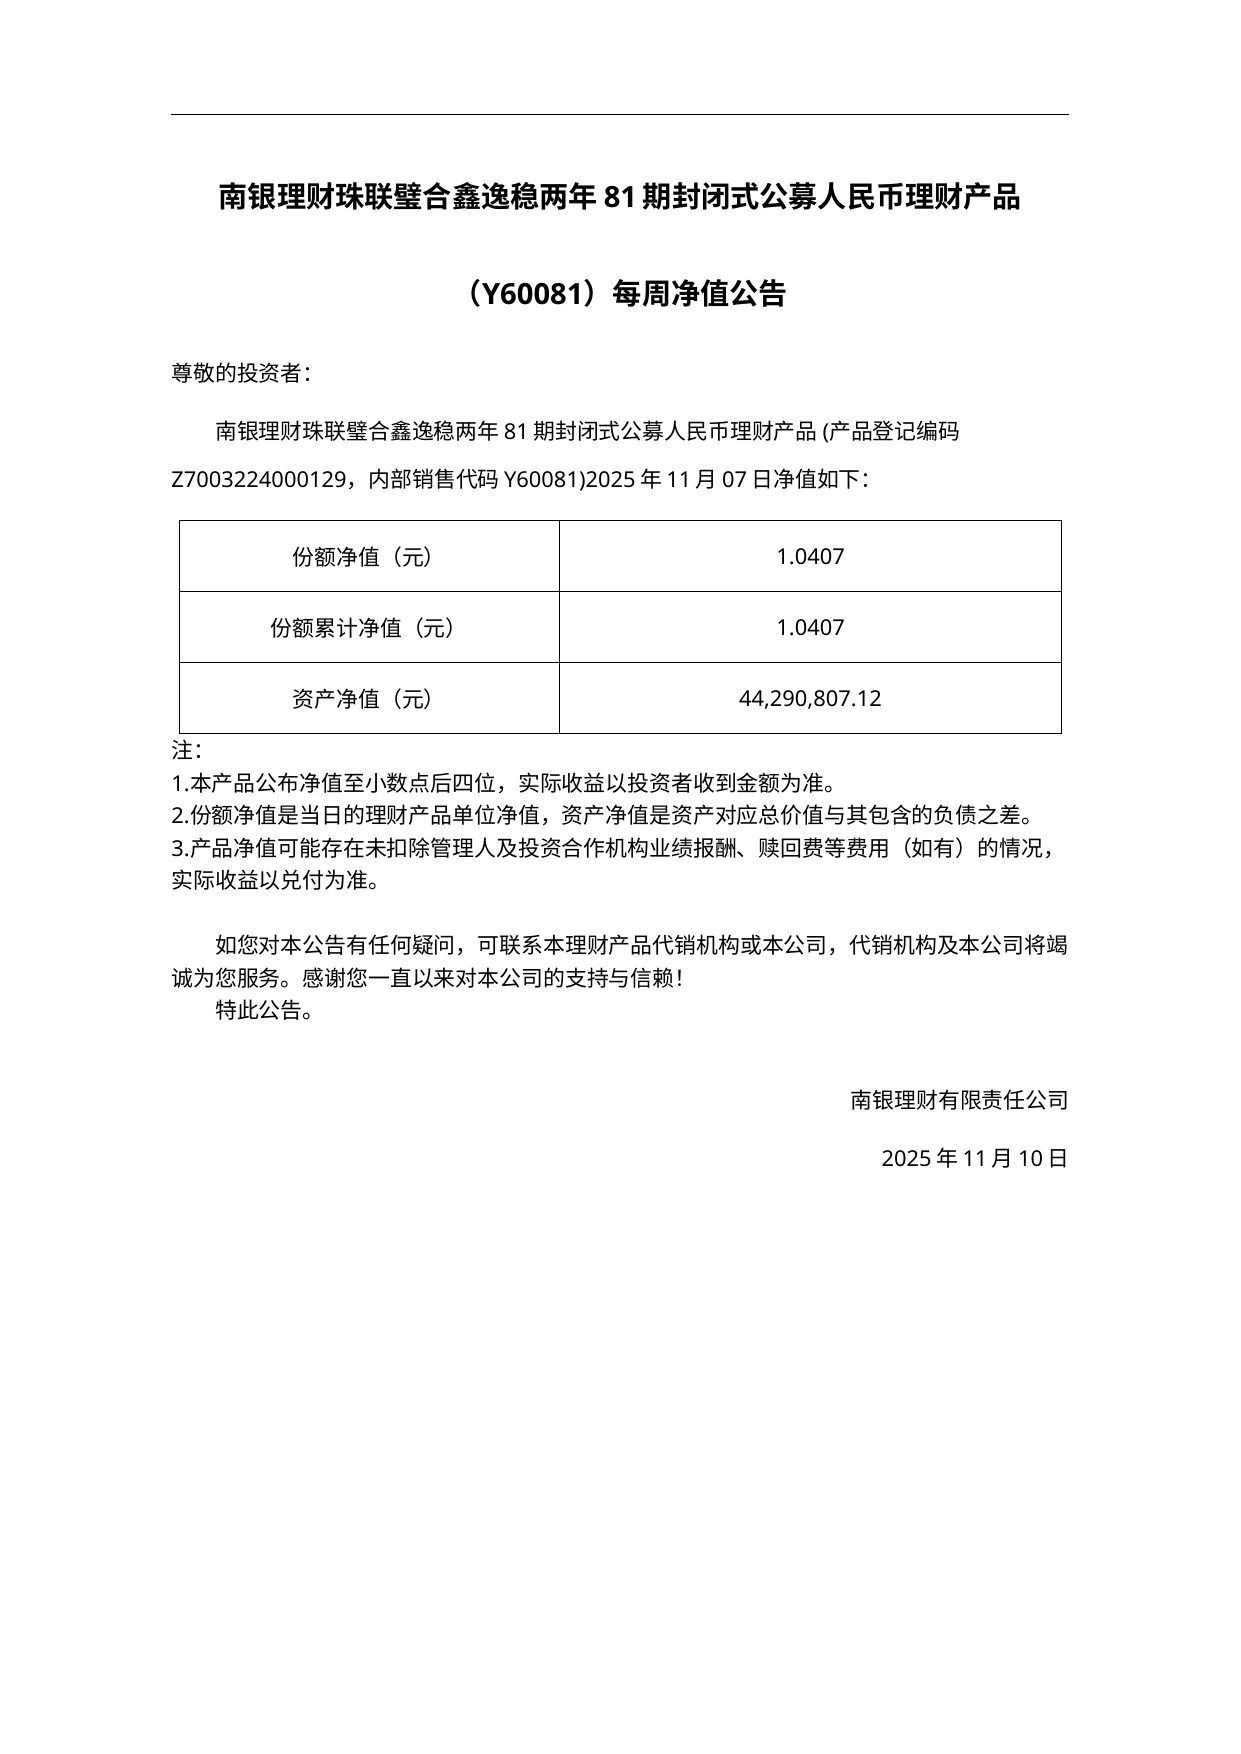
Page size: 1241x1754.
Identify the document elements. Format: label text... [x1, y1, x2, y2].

table_cell 1.0407 [560, 592, 1061, 662]
text 2.份额净值是当日的理财产品单位净值，资产净值是资产对应总价值与其包含的负债之差。 [171, 798, 1069, 830]
text 3.产品净值可能存在未扣除管理人及投资合作机构业绩报酬、赎回费等费用（如有）的情况，实际收益以兑付为准。 [171, 830, 1069, 895]
text 南银理财珠联璧合鑫逸稳两年81期封闭式公募人民币理财产品（Y60081）每周净值公告 [171, 162, 1069, 324]
text 如您对本公告有任何疑问，可联系本理财产品代销机构或本公司，代销机构及本公司将竭诚为您服务。感谢您一直以来对本公司的支持与信赖！ [171, 928, 1069, 993]
text 注： [171, 733, 1069, 765]
table_header 1.0407 [560, 521, 1061, 591]
text 特此公告。 [171, 993, 1069, 1025]
text 2025年11月10日 [171, 1140, 1069, 1173]
table_cell 资产净值（元） [180, 663, 559, 733]
text 尊敬的投资者： [171, 355, 1069, 388]
table_cell 44,290,807.12 [560, 663, 1061, 733]
table_cell 份额累计净值（元） [180, 592, 559, 662]
text 1.本产品公布净值至小数点后四位，实际收益以投资者收到金额为准。 [171, 765, 1069, 798]
text 南银理财珠联璧合鑫逸稳两年81期封闭式公募人民币理财产品 (产品登记编码Z7003224000129，内部销售代码Y60081)2025年11月07日净值如下： [171, 413, 1069, 494]
table_header 份额净值（元） [180, 521, 559, 591]
text 南银理财有限责任公司 [171, 1082, 1069, 1115]
